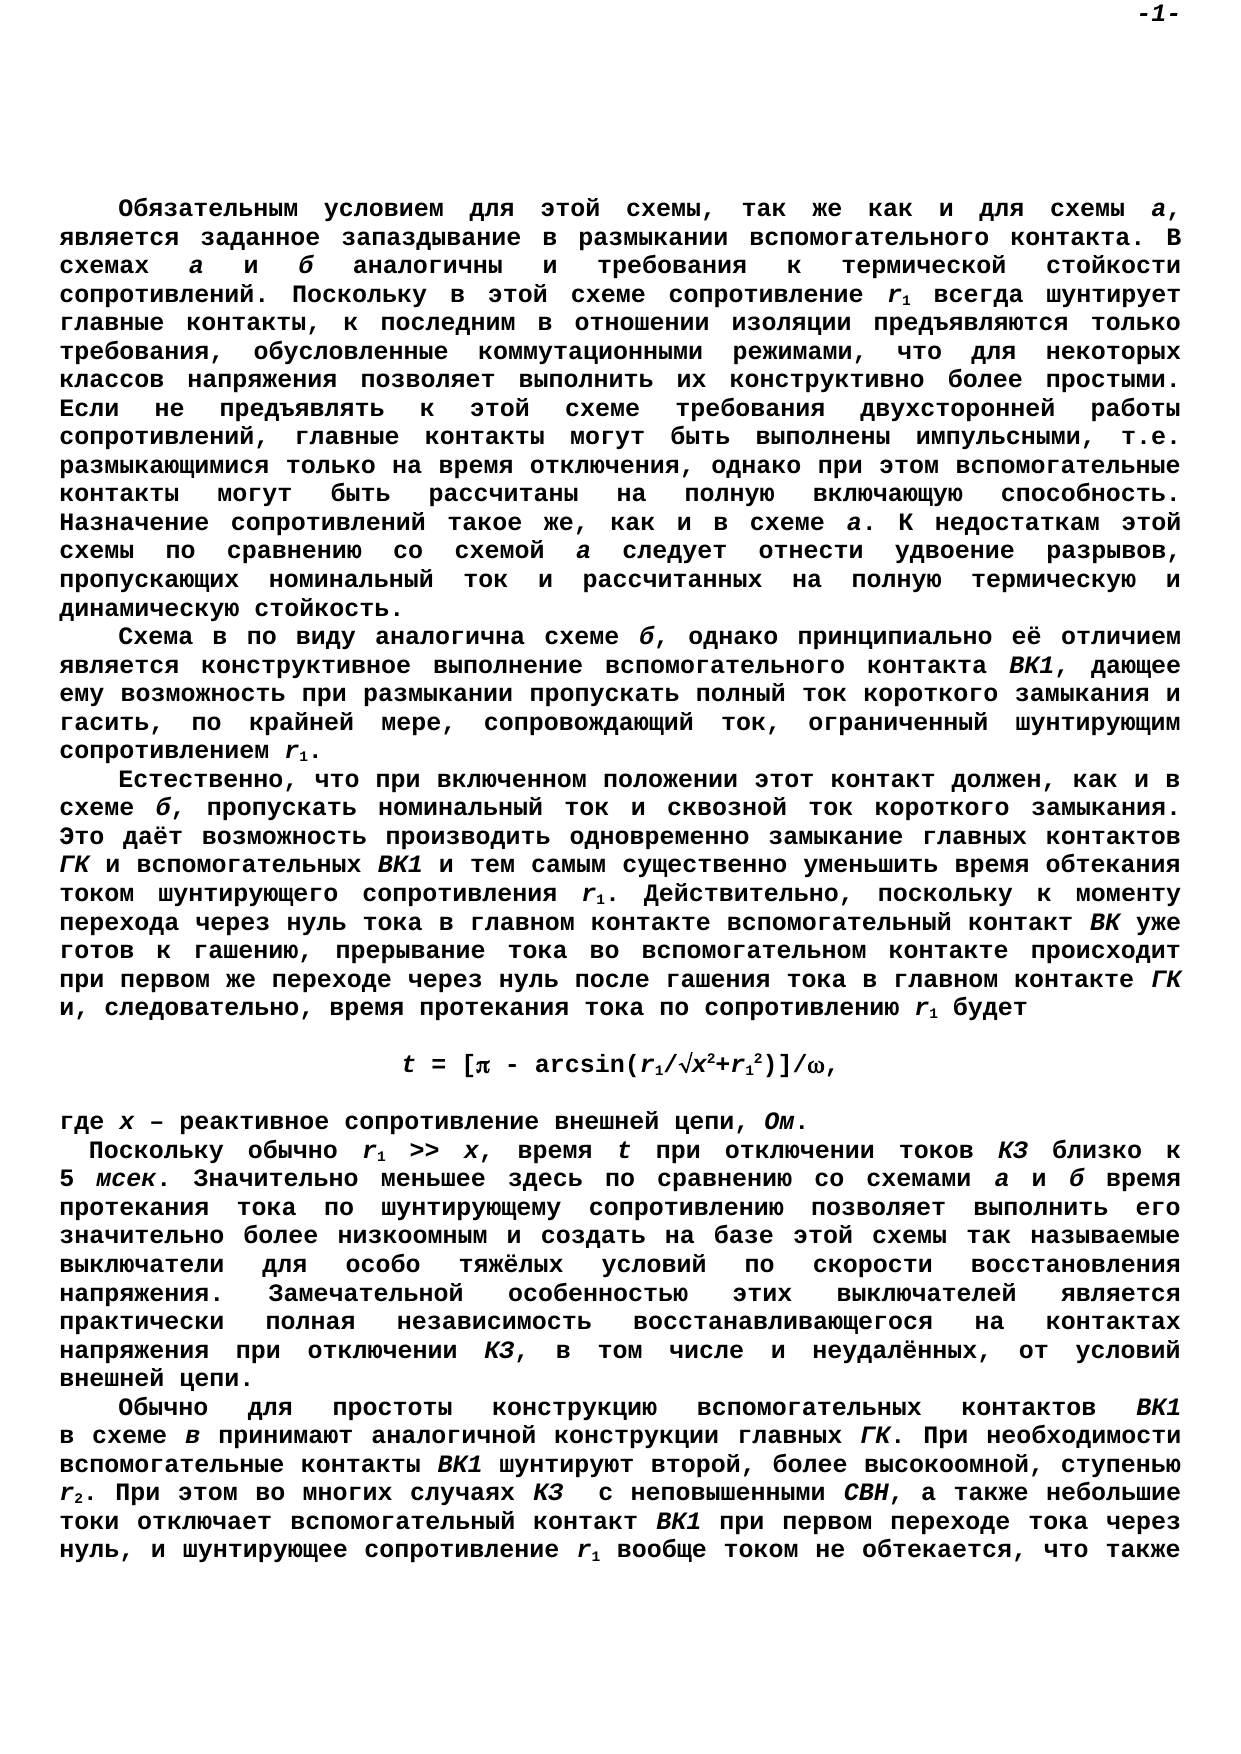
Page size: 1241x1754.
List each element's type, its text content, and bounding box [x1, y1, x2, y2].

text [59, 1394, 1181, 1565]
text где x – реактивное сопротивление внешней цепи, Ом. [59, 1109, 1181, 1137]
text Схема в по виду аналогична схеме б, однако принципиально её отличием является конструктивное выполнение вспомогательного контакта ВК1, дающее ему возможность при размыкании пропускать полный ток короткого замыкания и гасить, по крайней мере, сопровождающий ток, ограниченный шунтирующим сопротивлением r1. [59, 623, 1181, 766]
text Поскольку обычно r1 >> x, время t при отключении токов КЗ близко к 5 мсек. Значительно меньшее здесь по сравнению со схемами а и б время протекания тока по шунтирующему сопротивлению позволяет выполнить его значительно более низкоомным и создать на базе этой схемы так называемые выключатели для особо тяжёлых условий по скорости восстановления напряжения. Замечательной особенностью этих выключателей является практически полная независимость восстанавливающегося на контактах напряжения при отключении КЗ, в том числе и неудалённых, от условий внешней цепи. [59, 1137, 1181, 1394]
text Обязательным условием для этой схемы, так же как и для схемы а, является заданное запаздывание в размыкании вспомогательного контакта. В схемах а и б аналогичны и требования к термической стойкости сопротивлений. Поскольку в этой схеме сопротивление r1 всегда шунтирует главные контакты, к последним в отношении изоляции предъявляются только требования, обусловленные коммутационными режимами, что для некоторых классов напряжения позволяет выполнить их конструктивно более простыми. Если не предъявлять к этой схеме требования двухсторонней работы сопротивлений, главные контакты могут быть выполнены импульсными, т.е. размыкающимися только на время отключения, однако при этом вспомогательные контакты могут быть рассчитаны на полную включающую способность. Назначение сопротивлений такое же, как и в схеме а. К недостаткам этой схемы по сравнению со схемой а следует отнести удвоение разрывов, пропускающих номинальный ток и рассчитанных на полную термическую и динамическую стойкость. [59, 195, 1181, 623]
text Естественно, что при включенном положении этот контакт должен, как и в схеме б, пропускать номинальный ток и сквозной ток короткого замыкания. Это даёт возможность производить одновременно замыкание главных контактов ГК и вспомогательных ВК1 и тем самым существенно уменьшить время обтекания током шунтирующего сопротивления r1. Действительно, поскольку к моменту перехода через нуль тока в главном контакте вспомогательный контакт ВК уже готов к гашению, прерывание тока во вспомогательном контакте происходит при первом же переходе через нуль после гашения тока в главном контакте ГК и, следовательно, время протекания тока по сопротивлению r1 будет [59, 766, 1181, 1023]
text t = [ - arcsin(r1/x2+r12)]/, [59, 1052, 1181, 1080]
